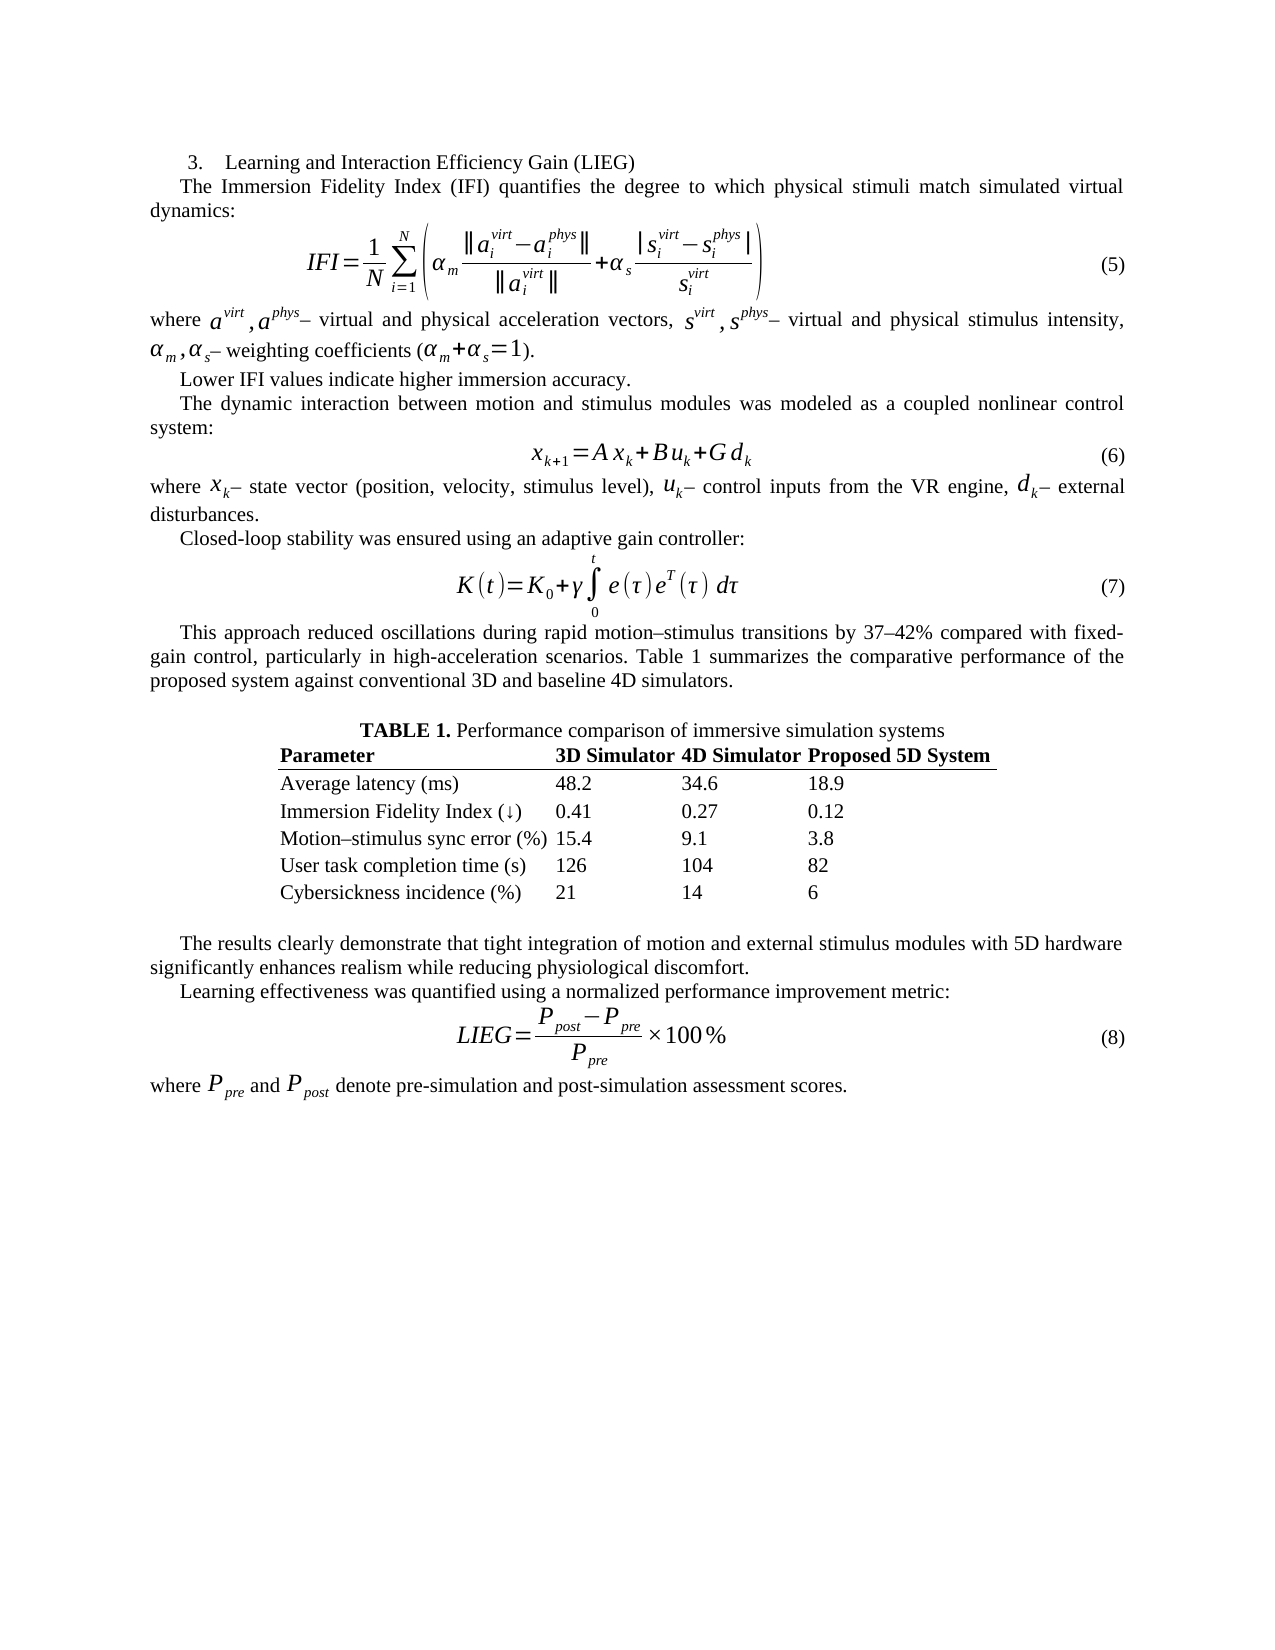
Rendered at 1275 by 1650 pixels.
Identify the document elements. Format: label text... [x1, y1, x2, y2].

table_cell 104 [680, 851, 806, 878]
table_cell 15.4 [554, 824, 680, 851]
table_header Proposed 5D System [806, 742, 997, 769]
table_cell 48.2 [554, 770, 680, 797]
table_cell Motion–stimulus sync error (%) [278, 824, 554, 851]
list Learning and Interaction Efficiency Gain (LIEG) [187, 150, 1125, 174]
text where – state vector (position, velocity, stimulus level), – control inputs from the VR engine, – external disturbances. [150, 470, 1125, 526]
table_cell Cybersickness incidence (%) [278, 879, 554, 906]
text The results clearly demonstrate that tight integration of motion and external stimulus modules with 5D hardware significantly enhances realism while reducing physiological discomfort. [150, 931, 1125, 979]
table_cell 82 [806, 851, 997, 878]
table_cell Average latency (ms) [278, 770, 554, 797]
table_cell 18.9 [806, 770, 997, 797]
text Lower IFI values indicate higher immersion accuracy. [150, 367, 1125, 391]
table_cell 6 [806, 879, 997, 906]
table_cell 9.1 [680, 824, 806, 851]
text (7) [150, 549, 1125, 620]
table_cell 34.6 [680, 770, 806, 797]
text (5) [150, 222, 1125, 303]
table_cell User task completion time (s) [278, 851, 554, 878]
table_cell Immersion Fidelity Index (↓) [278, 797, 554, 824]
table_cell 0.27 [680, 797, 806, 824]
text where and denote pre-simulation and post-simulation assessment scores. [150, 1069, 1125, 1101]
table_cell 3.8 [806, 824, 997, 851]
table_cell 14 [680, 879, 806, 906]
text The Immersion Fidelity Index (IFI) quantifies the degree to which physical stimuli match simulated virtual dynamics: [150, 174, 1125, 222]
table_cell 126 [554, 851, 680, 878]
text TABLE 1. Performance comparison of immersive simulation systems [150, 717, 1125, 742]
table_header 4D Simulator [680, 742, 806, 769]
text (8) [150, 1003, 1125, 1069]
text This approach reduced oscillations during rapid motion–stimulus transitions by 37–42% compared with fixed-gain control, particularly in high-acceleration scenarios. Table 1 summarizes the comparative performance of the proposed system against conventional 3D and baseline 4D simulators. [150, 620, 1125, 692]
table_cell 21 [554, 879, 680, 906]
table_header Parameter [278, 742, 554, 769]
table_header 3D Simulator [554, 742, 680, 769]
text (6) [150, 439, 1125, 470]
table_cell 0.41 [554, 797, 680, 824]
text Closed-loop stability was ensured using an adaptive gain controller: [150, 526, 1125, 549]
text The dynamic interaction between motion and stimulus modules was modeled as a coupled nonlinear control system: [150, 391, 1125, 439]
table_cell 0.12 [806, 797, 997, 824]
text where – virtual and physical acceleration vectors, – virtual and physical stimulus intensity, – weighting coefficients (). [150, 303, 1125, 367]
text Learning effectiveness was quantified using a normalized performance improvement metric: [150, 979, 1125, 1003]
